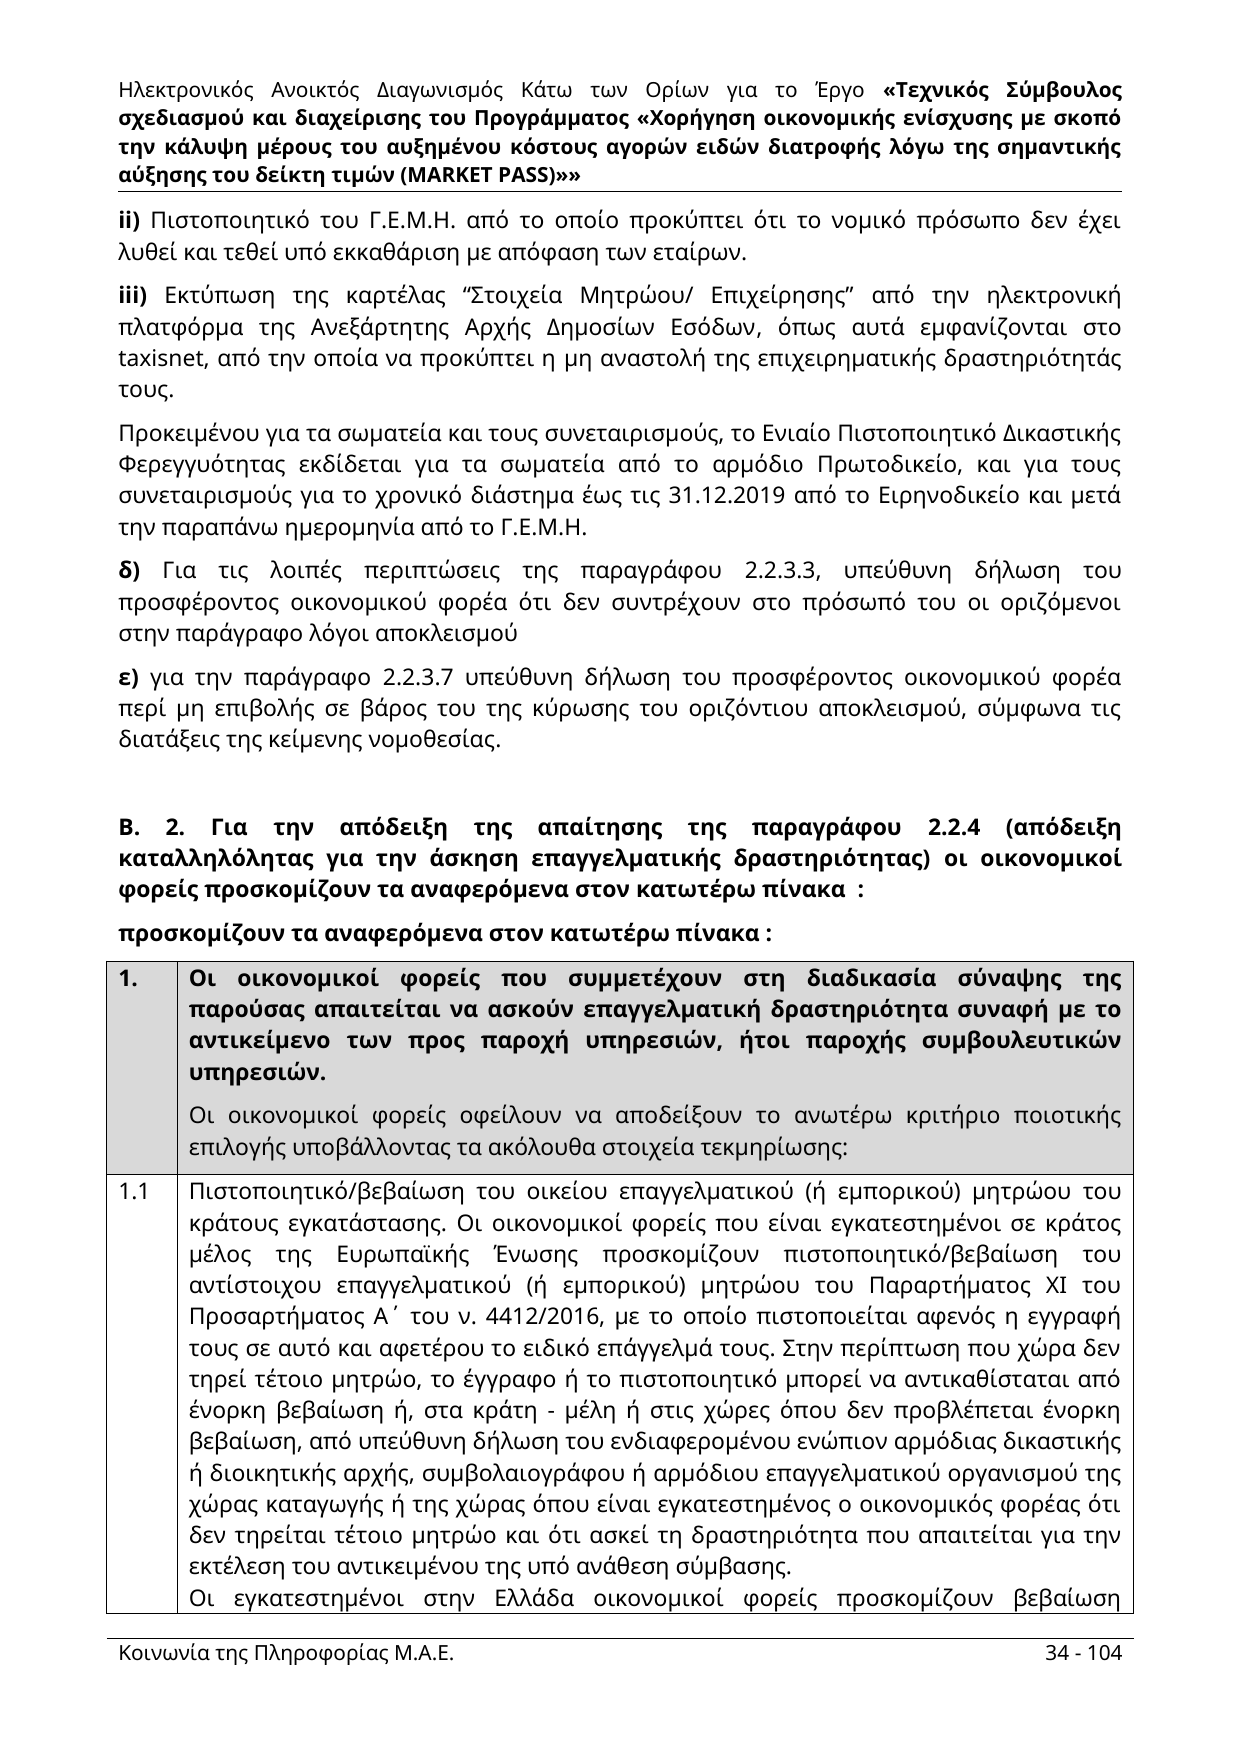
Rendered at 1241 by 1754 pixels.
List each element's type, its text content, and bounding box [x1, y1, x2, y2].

text ε) για την παράγραφο 2.2.3.8 υπεύθυνη δήλωση του προσφέροντος οικονομικού φορέα περί μη επιβολής σε βάρος του της κύρωσης του οριζόντιου αποκλεισμού, σύμφωνα τις διατάξεις της κείμενης νομοθεσίας. [118, 661, 1122, 754]
text iii) Εκτύπωση της καρτέλας “Στοιχεία Μητρώου/ Επιχείρησης” από την ηλεκτρονική πλατφόρμα της Ανεξάρτητης Αρχής Δημοσίων Εσόδων, όπως αυτά εμφανίζονται στο taxisnet, από την οποία να προκύπτει η μη αναστολή της επιχειρηματικής δραστηριότητάς τους. [118, 279, 1122, 404]
table_header Οι οικονομικοί φορείς που συμμετέχουν στη διαδικασία σύναψης της παρούσας απαιτείται να ασκούν επαγγελματική δραστηριότητα συναφή με το αντικείμενο των προς παροχή υπηρεσιών, ήτοι παροχής συμβουλευτικών υπηρεσιών. Οι οικονομικοί φορείς οφείλουν να αποδείξουν το ανωτέρω κριτήριο ποιοτικής επιλογής υποβάλλοντας τα ακόλουθα στοιχεία τεκμηρίωσης: [178, 962, 1133, 1174]
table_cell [178, 1175, 1133, 1613]
text Προκειμένου για τα σωματεία και τους συνεταιρισμούς, το Ενιαίο Πιστοποιητικό Δικαστικής Φερεγγυότητας εκδίδεται για τα σωματεία από το αρμόδιο Πρωτοδικείο, και για τους συνεταιρισμούς για το χρονικό διάστημα έως τις 31.12.2019 από το Ειρηνοδικείο και μετά την παραπάνω ημερομηνία από το Γ.Ε.Μ.Η. [118, 417, 1122, 542]
text B. 2. Για την απόδειξη της απαίτησης της παραγράφου 2.2.4 (απόδειξη καταλληλόλητας για την άσκηση επαγγελματικής δραστηριότητας) οι οικονομικοί φορείς προσκομίζουν τα αναφερόμενα στον κατωτέρω πίνακα : [118, 811, 1122, 904]
text δ) Για τις λοιπές περιπτώσεις της παραγράφου 2.2.3.3, υπεύθυνη δήλωση του προσφέροντος οικονομικού φορέα ότι δεν συντρέχουν στο πρόσωπό του οι οριζόμενοι στην παράγραφο λόγοι αποκλεισμού [118, 554, 1122, 648]
table_header 1. [107, 962, 177, 1174]
table_cell 1.1 [107, 1175, 177, 1613]
text προσκομίζουν τα αναφερόμενα στον κατωτέρω πίνακα : [118, 917, 1122, 948]
text ii) Πιστοποιητικό του Γ.Ε.Μ.Η. από το οποίο προκύπτει ότι το νομικό πρόσωπο δεν έχει λυθεί και τεθεί υπό εκκαθάριση με απόφαση των εταίρων. [118, 204, 1122, 267]
